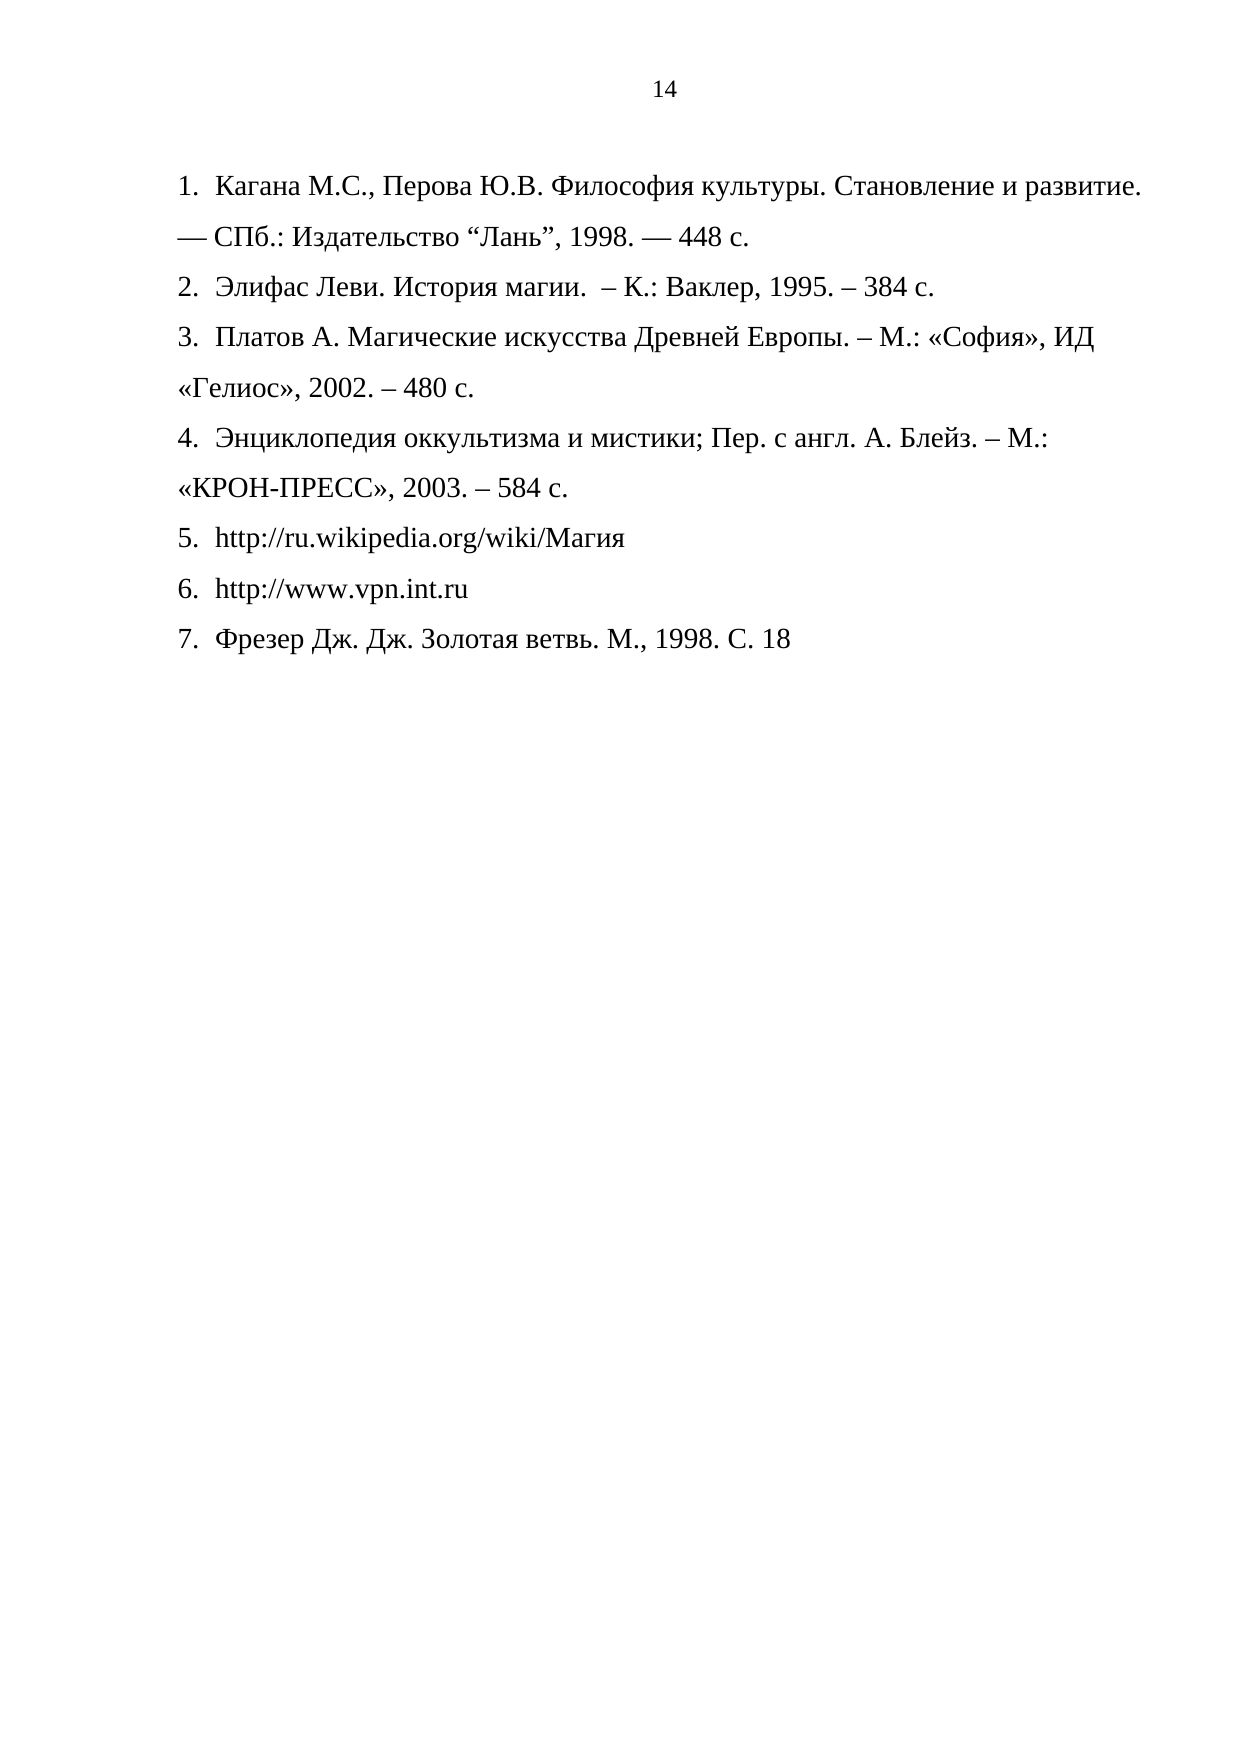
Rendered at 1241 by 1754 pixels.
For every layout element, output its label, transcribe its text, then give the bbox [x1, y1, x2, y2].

list Платов А. Магические искусства Древней Европы. – М.: «София», ИД «Гелиос», 2002. – 480 с. [177, 319, 1152, 403]
list http://ru.wikipedia.org/wiki/Магия [177, 521, 1152, 554]
list Кагана М.С., Перова Ю.В. Философия культуры. Становление и развитие. — СПб.: Издательство “Лань”, 1998. — 448 с. [177, 168, 1152, 252]
list Фрезер Дж. Дж. Золотая ветвь. М., . 18 [177, 621, 1152, 655]
list Энциклопедия оккультизма и мистики; Пер. с англ. А. Блейз. – М.: «КРОН-ПРЕСС», 2003. – 584 с. [177, 420, 1152, 504]
list Элифас Леви. История магии. – К.: Ваклер, 1995. – 384 с. [177, 269, 1152, 303]
list http://www.vpn.int.ru [177, 571, 1152, 604]
